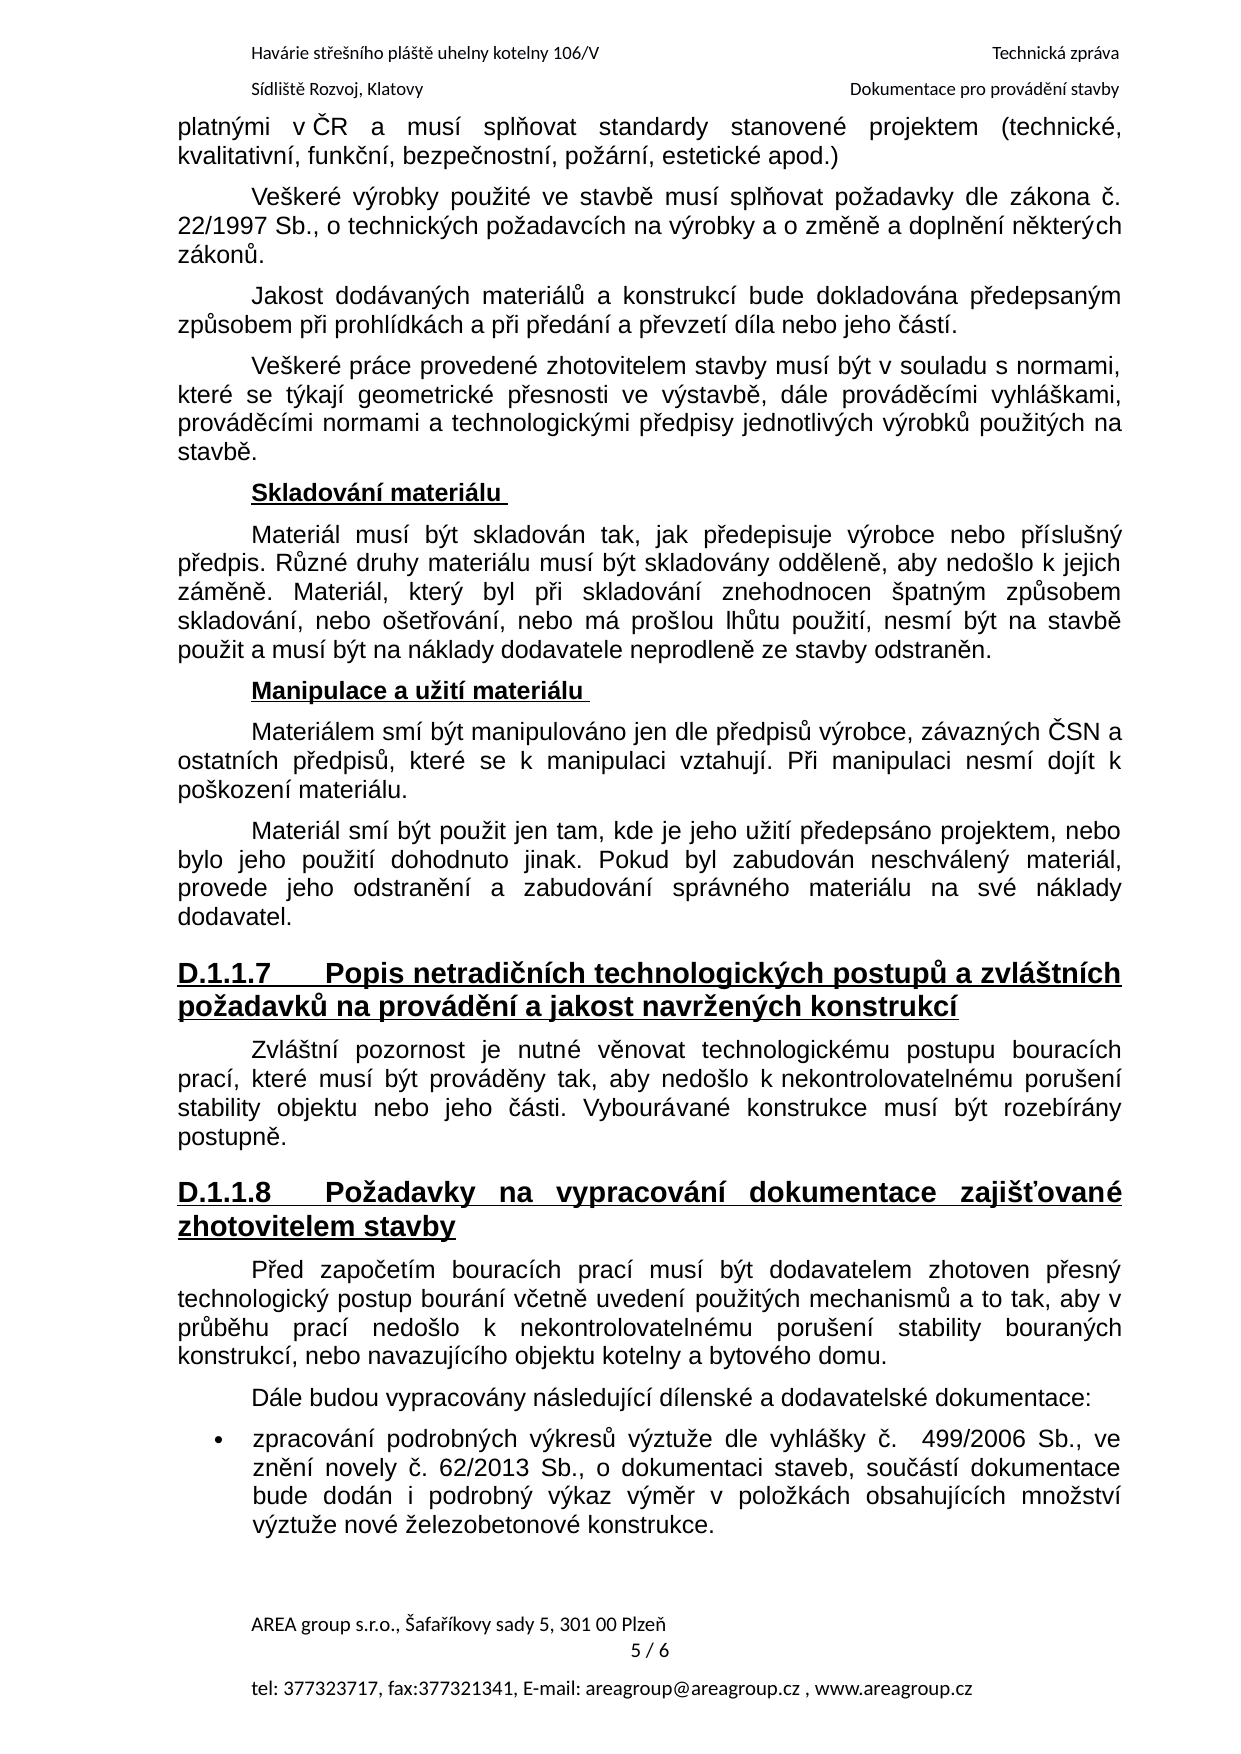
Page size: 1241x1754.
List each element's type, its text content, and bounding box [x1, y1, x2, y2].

text Materiál smí být použit jen tam, kde je jeho užití předepsáno projektem, nebo bylo jeho použití dohodnuto jinak. Pokud byl zabudován neschválený materiál, provede jeho odstranění a zabudování správného materiálu na své náklady dodavatel. [177, 816, 1122, 931]
subtitle D.1.1.7 Popis netradičních technologických postupů a zvláštních požadavků na provádění a jakost navržených konstrukcí [177, 956, 1122, 985]
subtitle D.1.1.8 Požadavky na vypracování dokumentace zajišťované zhotovitelem stavby [177, 1206, 1122, 1243]
text Manipulace a užití materiálu [177, 676, 1122, 705]
text Zvláštní pozornost je nutné věnovat technologickému postupu bouracích prací, které musí být prováděny tak, aby nedošlo k nekontrolovatelnému porušení stability objektu nebo jeho části. Vybourávané konstrukce musí být rozebírány postupně. [177, 1036, 1122, 1151]
subtitle D.1.1.8 Požadavky na vypracování dokumentace zajišťované zhotovitelem stavby [177, 1176, 1122, 1205]
text Veškeré výrobky použité ve stavbě musí splňovat požadavky dle zákona č. 22/1997 Sb., o technických požadavcích na výrobky a o změně a doplnění některých zákonů. [177, 182, 1122, 268]
text Materiálem smí být manipulováno jen dle předpisů výrobce, závazných ČSN a ostatních předpisů, které se k manipulaci vztahují. Při manipulaci nesmí dojít k poškození materiálu. [177, 717, 1122, 803]
text Dále budou vypracovány následující dílenské a dodavatelské dokumentace: [177, 1383, 1122, 1411]
text Materiál musí být skladován tak, jak předepisuje výrobce nebo příslušný předpis. Různé druhy materiálu musí být skladovány odděleně, aby nedošlo k jejich záměně. Materiál, který byl při skladování znehodnocen špatným způsobem skladování, nebo ošetřování, nebo má prošlou lhůtu použití, nesmí být na stavbě použit a musí být na náklady dodavatele neprodleně ze stavby odstraněn. [177, 520, 1122, 663]
subtitle D.1.1.7 Popis netradičních technologických postupů a zvláštních požadavků na provádění a jakost navržených konstrukcí [177, 987, 1122, 1023]
text Jakost dodávaných materiálů a konstrukcí bude dokladována předepsaným způsobem při prohlídkách a při předání a převzetí díla nebo jeho částí. [177, 281, 1122, 338]
list zpracování podrobných výkresů výztuže dle vyhlášky č. 499/2006 Sb., ve znění novely č. 62/2013 Sb., o dokumentaci staveb, součástí dokumentace bude dodán i podrobný výkaz výměr v položkách obsahujících množství výztuže nové železobetonové konstrukce. [215, 1424, 1122, 1539]
text Veškeré práce provedené zhotovitelem stavby musí být v souladu s normami, které se týkají geometrické přesnosti ve výstavbě, dále prováděcími vyhláškami, prováděcími normami a technologickými předpisy jednotlivých výrobků použitých na stavbě. [177, 351, 1122, 466]
text Před započetím bouracích prací musí být dodavatelem zhotoven přesný technologický postup bourání včetně uvedení použitých mechanismů a to tak, aby v průběhu prací nedošlo k nekontrolovatelnému porušení stability bouraných konstrukcí, nebo navazujícího objektu kotelny a bytového domu. [177, 1255, 1122, 1370]
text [177, 112, 1122, 170]
text Skladování materiálu [177, 478, 1122, 507]
